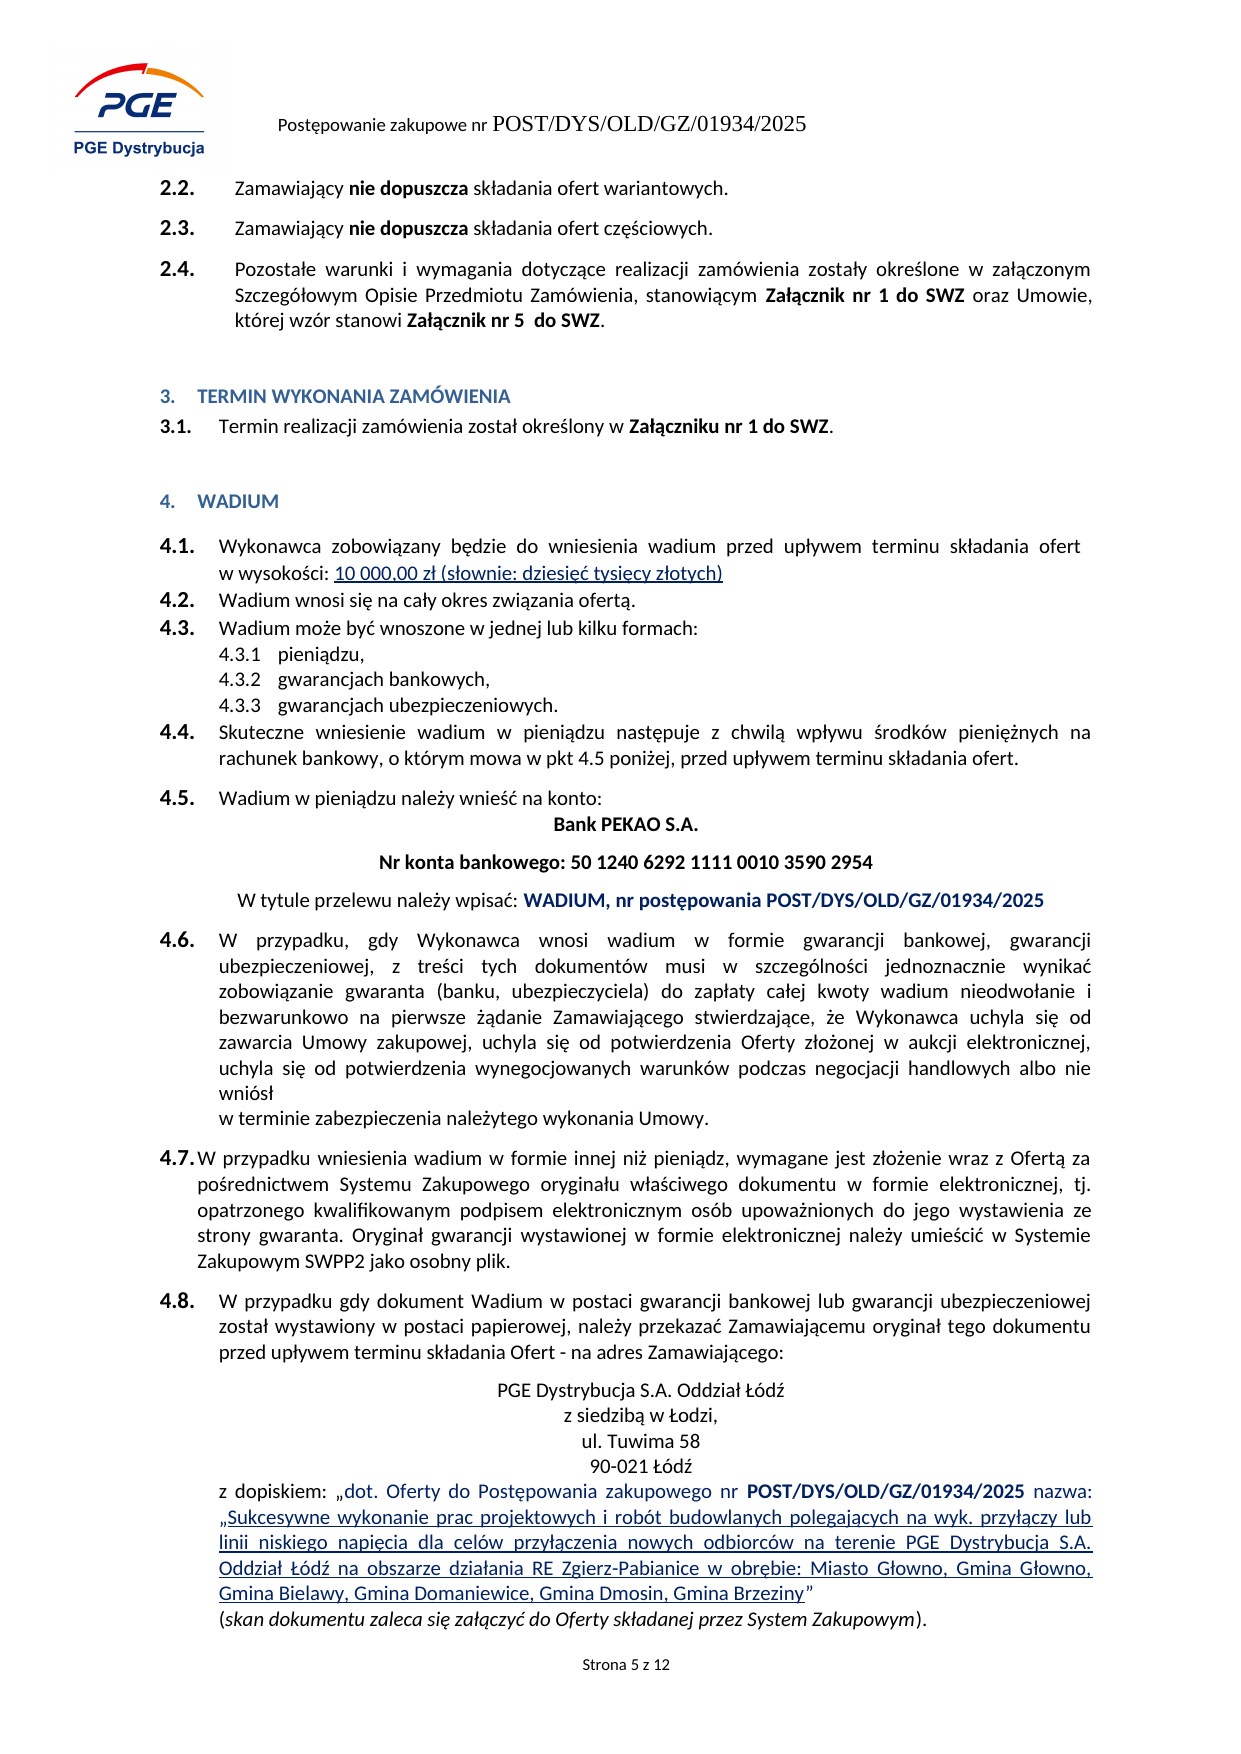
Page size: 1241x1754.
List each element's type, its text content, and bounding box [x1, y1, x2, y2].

list Wykonawca zobowiązany będzie do wniesienia wadium przed upływem terminu składania ofert w wysokości: 10 000,00 zł (słownie: dziesięć tysięcy złotych) [159, 532, 1093, 585]
text W tytule przelewu należy wpisać: WADIUM, nr postępowania POST/DYS/OLD/GZ/01934/2025 [159, 887, 1093, 913]
list Zamawiający nie dopuszcza składania ofert wariantowych. [159, 173, 1093, 201]
list Wadium może być wnoszone w jednej lub kilku formach: [159, 613, 1093, 641]
list Zamawiający nie dopuszcza składania ofert częściowych. [159, 213, 1093, 242]
list Wadium w pieniądzu należy wnieść na konto: [159, 783, 1093, 811]
list W przypadku, gdy Wykonawca wnosi wadium w formie gwarancji bankowej, gwarancji ubezpieczeniowej, z treści tych dokumentów musi w szczególności jednoznacznie wynikać zobowiązanie gwaranta (banku, ubezpieczyciela) do zapłaty całej kwoty wadium nieodwołanie i bezwarunkowo na pierwsze żądanie Zamawiającego stwierdzające, że Wykonawca uchyla się od zawarcia Umowy zakupowej, uchyla się od potwierdzenia Oferty złożonej w aukcji elektronicznej, uchyla się od potwierdzenia wynegocjowanych warunków podczas negocjacji handlowych albo nie wniósł w terminie zabezpieczenia należytego wykonania Umowy. [159, 925, 1093, 1131]
list W przypadku wniesienia wadium w formie innej niż pieniądz, wymagane jest złożenie wraz z Ofertą za pośrednictwem Systemu Zakupowego oryginału właściwego dokumentu w formie elektronicznej, tj. opatrzonego kwalifikowanym podpisem elektronicznym osób upoważnionych do jego wystawienia ze strony gwaranta. Oryginał gwarancji wystawionej w formie elektronicznej należy umieścić w Systemie Zakupowym SWPP2 jako osobny plik. [159, 1143, 1093, 1273]
text z siedzibą w Łodzi, [189, 1402, 1093, 1428]
subtitle TERMIN WYKONANIA ZAMÓWIENIA [159, 383, 1093, 408]
list W przypadku gdy dokument Wadium w postaci gwarancji bankowej lub gwarancji ubezpieczeniowej został wystawiony w postaci papierowej, należy przekazać Zamawiającemu oryginał tego dokumentu przed upływem terminu składania Ofert - na adres Zamawiającego: [159, 1286, 1093, 1364]
picture [50, 39, 228, 177]
text z dopiskiem: „dot. Oferty do Postępowania zakupowego nr POST/DYS/OLD/GZ/01934/2025 nazwa: „Sukcesywne wykonanie prac projektowych i robót budowlanych polegających na wyk. przyłączy lub linii niskiego napięcia dla celów przyłączenia nowych odbiorców na terenie PGE Dystrybucja S.A. Oddział Łódź na obszarze działania RE Zgierz-Pabianice w obrębie: Miasto Głowno, Gmina Głowno, Gmina Bielawy, Gmina Domaniewice, Gmina Dmosin, Gmina Brzeziny” [218, 1479, 1093, 1551]
list pieniądzu, [218, 641, 1087, 667]
list Pozostałe warunki i wymagania dotyczące realizacji zamówienia zostały określone w załączonym Szczegółowym Opisie Przedmiotu Zamówienia, stanowiącym Załącznik nr 1 do SWZ oraz Umowie, której wzór stanowi Załącznik nr 5 do SWZ. [159, 254, 1093, 333]
text Nr konta bankowego: 50 1240 6292 1111 0010 3590 2954 [159, 849, 1093, 875]
list gwarancjach bankowych, [218, 667, 1087, 692]
text 90-021 Łódź [189, 1453, 1093, 1479]
list Termin realizacji zamówienia został określony w Załączniku nr 1 do SWZ. [159, 413, 1093, 439]
text PGE Dystrybucja S.A. Oddział Łódź [189, 1377, 1093, 1402]
list gwarancjach ubezpieczeniowych. [218, 692, 1087, 717]
list Skuteczne wniesienie wadium w pieniądzu następuje z chwilą wpływu środków pieniężnych na rachunek bankowy, o którym mowa w pkt 4.5 poniżej, przed upływem terminu składania ofert. [159, 717, 1093, 771]
text ul. Tuwima 58 [189, 1428, 1093, 1453]
subtitle WADIUM [159, 489, 1093, 514]
text (skan dokumentu zaleca się załączyć do Oferty składanej przez System Zakupowym). [218, 1606, 1093, 1631]
list Wadium wnosi się na cały okres związania ofertą. [159, 585, 1093, 613]
text Bank PEKAO S.A. [159, 811, 1093, 837]
